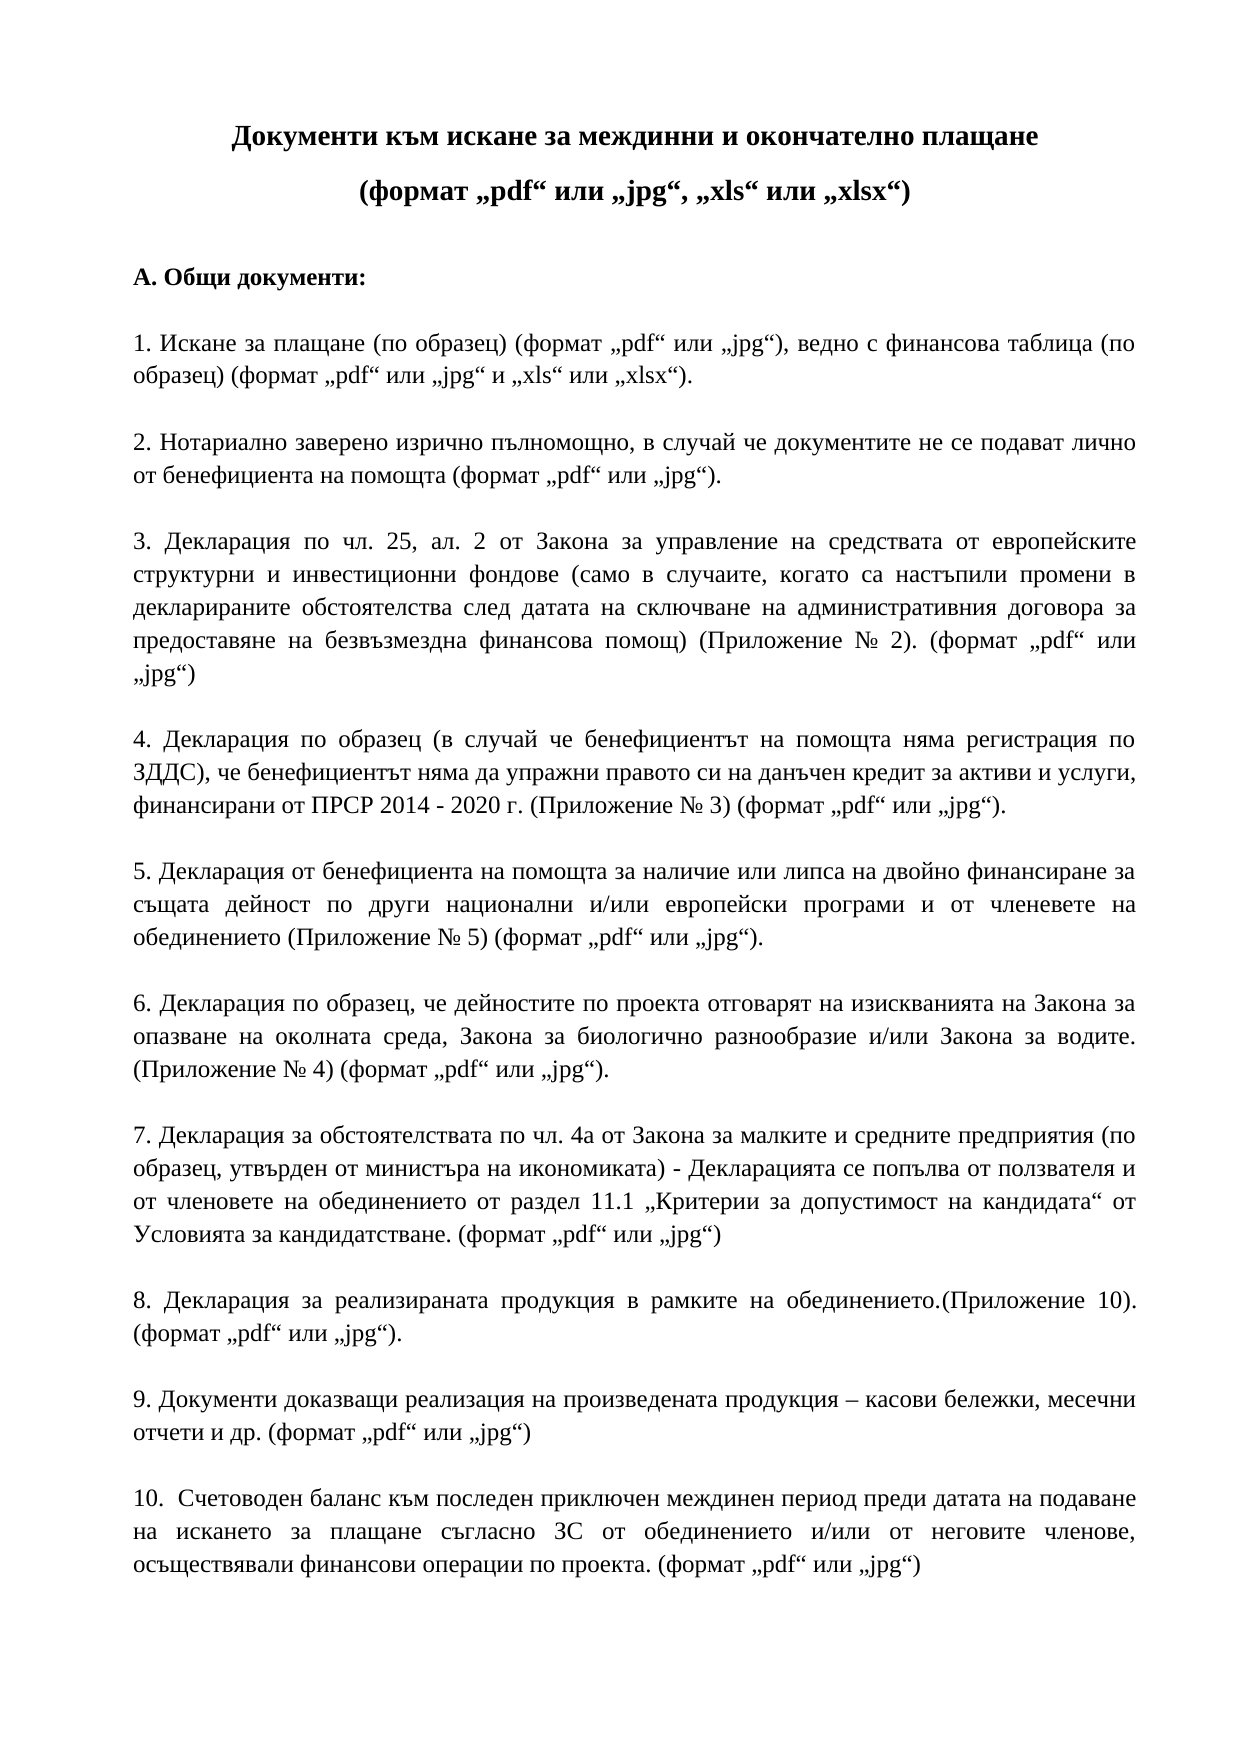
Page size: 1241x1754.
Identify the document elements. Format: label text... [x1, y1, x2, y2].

text 2. Нотариално заверено изрично пълномощно, в случай че документите не се подават лично от бенефициента на помощта (формат „рdf“ или „jpg“). [133, 427, 1137, 488]
text 8. Декларация за реализираната продукция в рамките на обединението.(Приложение 10). (формат „рdf“ или „jpg“). [133, 1285, 1137, 1347]
text 4. Декларация по образец (в случай че бенефициентът на помощта няма регистрация по ЗДДС), че бенефициентът няма да упражни правото си на данъчен кредит за активи и услуги, финансирани от ПРСР 2014 - 2020 г. (Приложение № 3) (формат „рdf“ или „jpg“). [133, 724, 1137, 819]
text 7. Декларация за обстоятелствата по чл. 4а от Закона за малките и средните предприятия (по образец, утвърден от министъра на икономиката) - Декларацията се попълва от ползвателя и от членовете на обединението от раздел 11.1 „Критерии за допустимост на кандидата“ от Условията за кандидатстване. (формат „рdf“ или „jpg“) [133, 1120, 1137, 1248]
text Документи към искане за междинни и окончателно плащане [133, 118, 1137, 152]
text А. Общи документи: [133, 262, 1137, 290]
text 10. Счетоводен баланс към последен приключен междинен период преди датата на подаване на искането за плащане съгласно ЗС от обединението и/или от неговите членове, осъществявали финансови операции по проекта. (формат „рdf“ или „jpg“) [133, 1483, 1137, 1578]
text 6. Декларация по образец, че дейностите по проекта отговарят на изискванията на Закона за опазване на околната среда, Закона за биологично разнообразие и/или Закона за водите. (Приложение № 4) (формат „рdf“ или „jpg“). [133, 988, 1137, 1083]
text 3. Декларация по чл. 25, ал. 2 от Закона за управление на средствата от европейските структурни и инвестиционни фондове (само в случаите, когато са настъпили промени в декларираните обстоятелства след датата на сключване на административния договора за предоставяне на безвъзмездна финансова помощ) (Приложение № 2). (формат „рdf“ или „jpg“) [133, 526, 1137, 687]
text (формат „рdf“ или „jpg“, „xls“ или „xlsx“) [133, 173, 1137, 207]
text 5. Декларация от бенефициента на помощта за наличие или липса на двойно финансиране за същата дейност по други национални и/или европейски програми и от членевете на обединението (Приложение № 5) (формат „рdf“ или „jpg“). [133, 856, 1137, 951]
text 1. Искане за плащане (по образец) (формат „рdf“ или „jpg“), ведно с финансова таблица (по образец) (формат „рdf“ или „jpg“ и „xls“ или „xlsx“). [133, 328, 1137, 389]
text 9. Документи доказващи реализация на произведената продукция – касови бележки, месечни отчети и др. (формат „рdf“ или „jpg“) [133, 1384, 1137, 1446]
